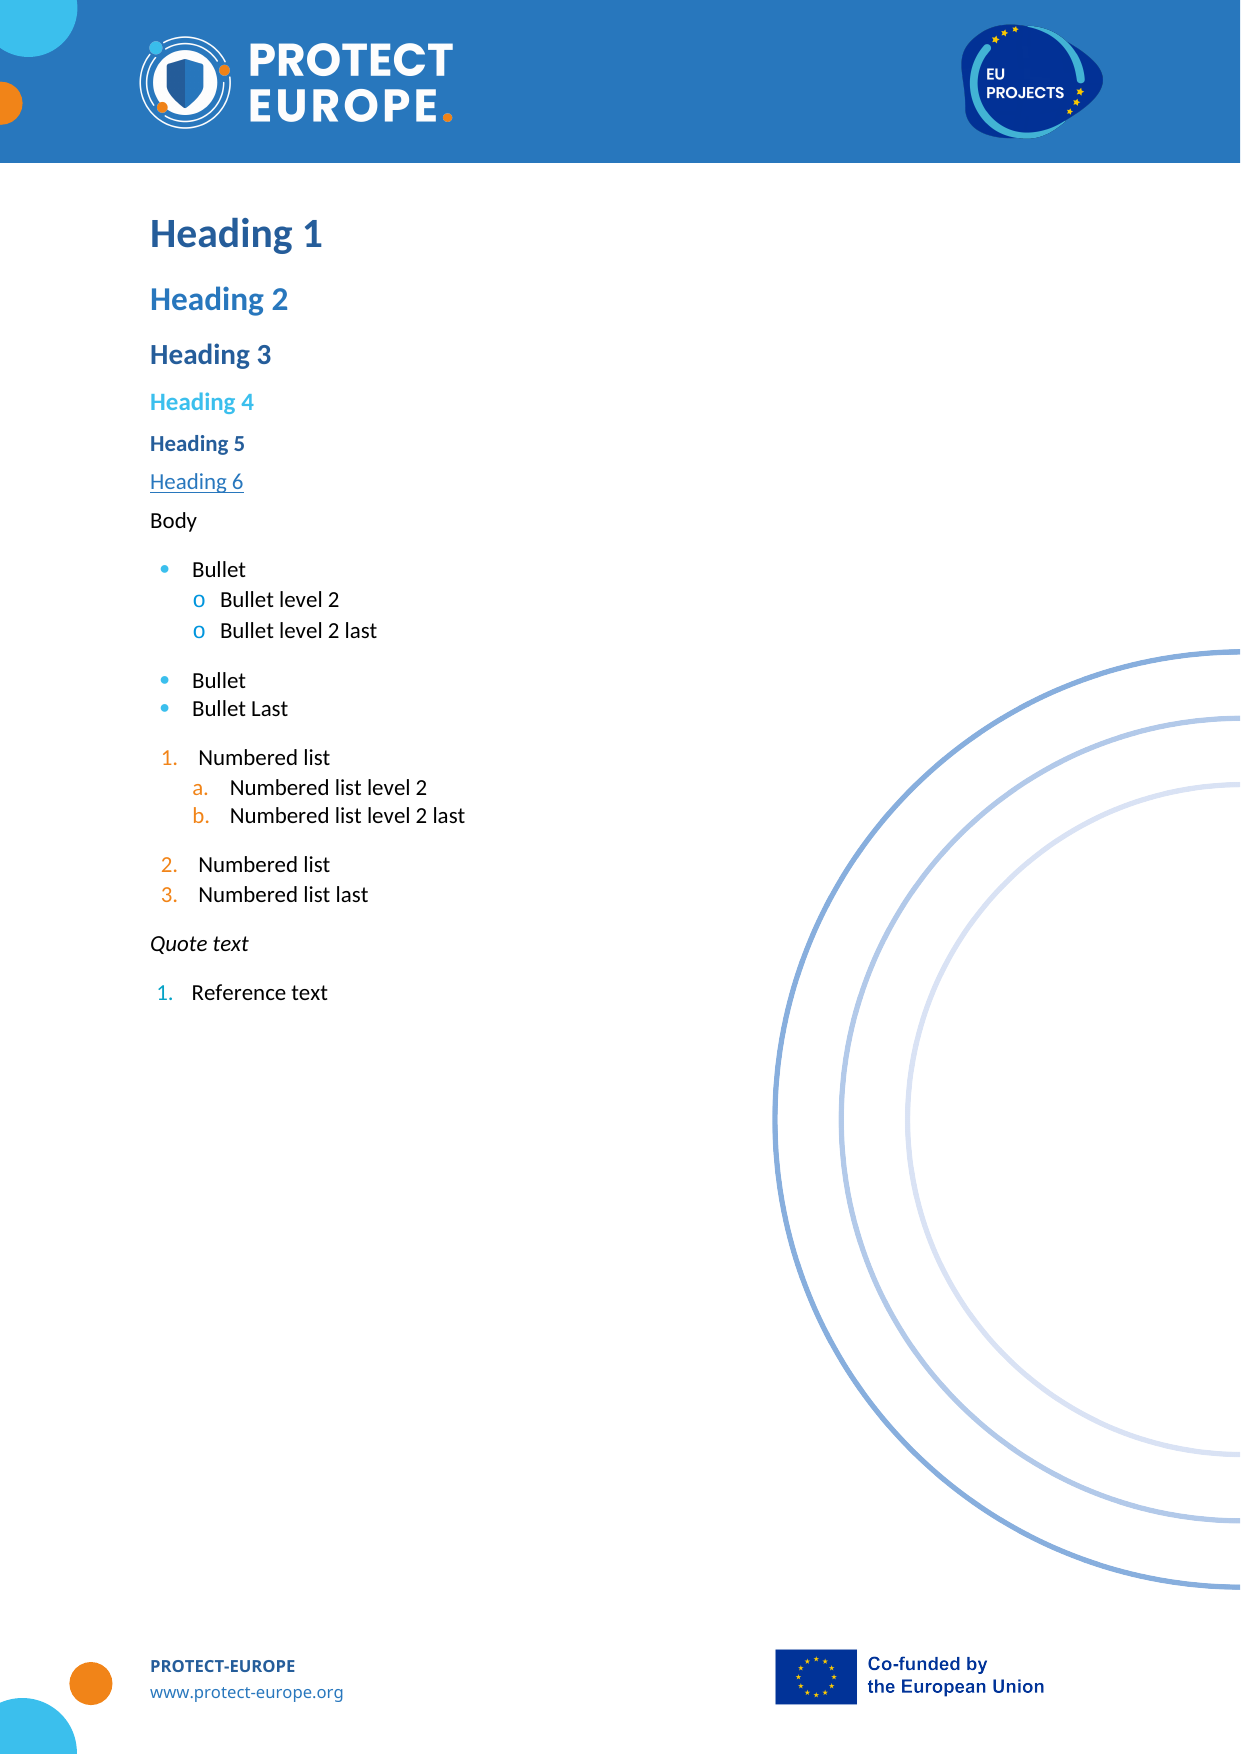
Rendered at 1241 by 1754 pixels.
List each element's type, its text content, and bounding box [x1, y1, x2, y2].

list Numbered list level 2 last [192, 805, 1090, 833]
picture [771, 1645, 1055, 1709]
picture [772, 649, 1241, 1590]
list Numbered list last [161, 884, 1090, 912]
subtitle Heading 1 [150, 207, 1090, 258]
text Reference text [156, 982, 1090, 1010]
text Bullet Last [161, 696, 1090, 724]
list Numbered list [161, 854, 1090, 882]
text Bullet level 2 last [192, 616, 1090, 645]
list Numbered list level 2 [192, 775, 1090, 803]
text Bullet level 2 [192, 585, 1090, 614]
text Bullet [161, 666, 1090, 694]
picture [957, 19, 1106, 146]
text Body [150, 506, 1090, 534]
text Bullet [161, 555, 1090, 583]
subtitle Heading 2 [150, 278, 1090, 319]
subtitle Heading 4 [150, 386, 1090, 417]
text Quote text [150, 933, 1090, 961]
subtitle Heading 3 [150, 336, 1090, 371]
subtitle Heading 6 [150, 467, 1090, 496]
picture [137, 33, 455, 132]
list Numbered list [161, 745, 1090, 773]
subtitle Heading 5 [150, 429, 1090, 457]
